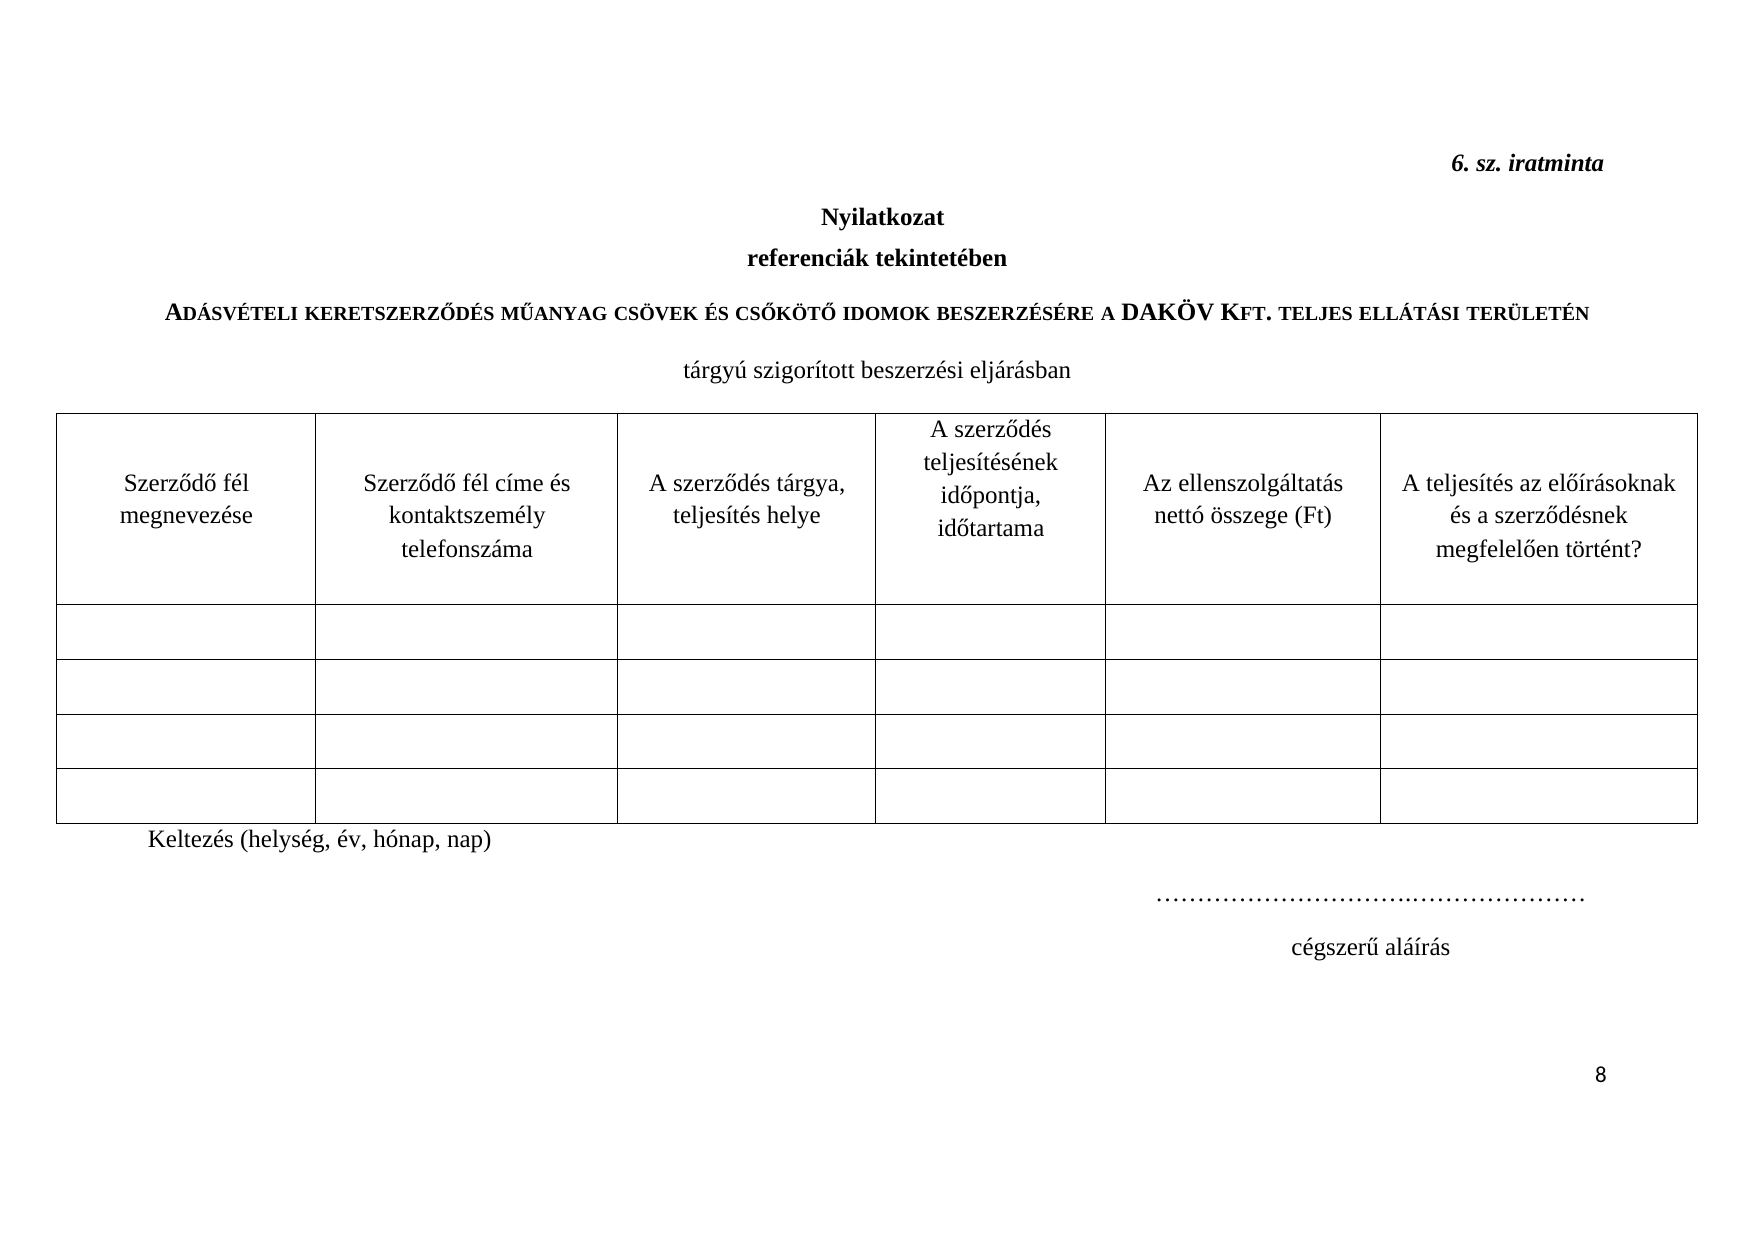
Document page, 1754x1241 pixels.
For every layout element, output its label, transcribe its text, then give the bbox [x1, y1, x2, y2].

table_cell [316, 769, 617, 823]
subtitle Nyilatkozat [148, 202, 1617, 230]
table_header A teljesítés az előírásoknak és a szerződésnek megfelelően történt? [1381, 414, 1697, 604]
table_cell [316, 715, 617, 768]
table_cell [1381, 769, 1697, 823]
table_cell [1106, 660, 1380, 713]
table_cell [316, 605, 617, 658]
table_cell [57, 660, 315, 713]
table_cell [57, 715, 315, 768]
table_cell [618, 715, 875, 768]
table_cell [57, 605, 315, 658]
table_cell [1106, 769, 1380, 823]
table_cell cégszerű aláírás [1133, 932, 1608, 985]
table_cell [1106, 715, 1380, 768]
text referenciák tekintetében [148, 243, 1606, 272]
text 6. sz. iratminta [148, 148, 1606, 176]
table_cell [618, 605, 875, 658]
table_header Szerződő fél címe és kontaktszemély telefonszáma [316, 414, 617, 604]
table_cell [316, 660, 617, 713]
table_cell [1106, 605, 1380, 658]
table_cell [876, 715, 1105, 768]
table_header Szerződő fél megnevezése [57, 414, 315, 604]
text Adásvételi keretszerződés műanyag csövek és csőkötő idomok beszerzésére a DAKÖV Kft. teljes ellátási területén [148, 297, 1606, 325]
table_header ………………………….………………… [1133, 878, 1608, 932]
table_cell [1381, 715, 1697, 768]
table_cell [618, 660, 875, 713]
table_cell [1381, 605, 1697, 658]
table_cell [57, 769, 315, 823]
table_header A szerződés teljesítésének időpontja, időtartama [876, 414, 1105, 604]
text tárgyú szigorított beszerzési eljárásban [148, 355, 1606, 383]
table_cell [876, 605, 1105, 658]
text Keltezés (helység, év, hónap, nap) [148, 824, 1547, 853]
table_cell [1381, 660, 1697, 713]
table_cell [618, 769, 875, 823]
table_cell [876, 660, 1105, 713]
table_cell [876, 769, 1105, 823]
table_header A szerződés tárgya, teljesítés helye [618, 414, 875, 604]
table_header Az ellenszolgáltatás nettó összege (Ft) [1106, 414, 1380, 604]
